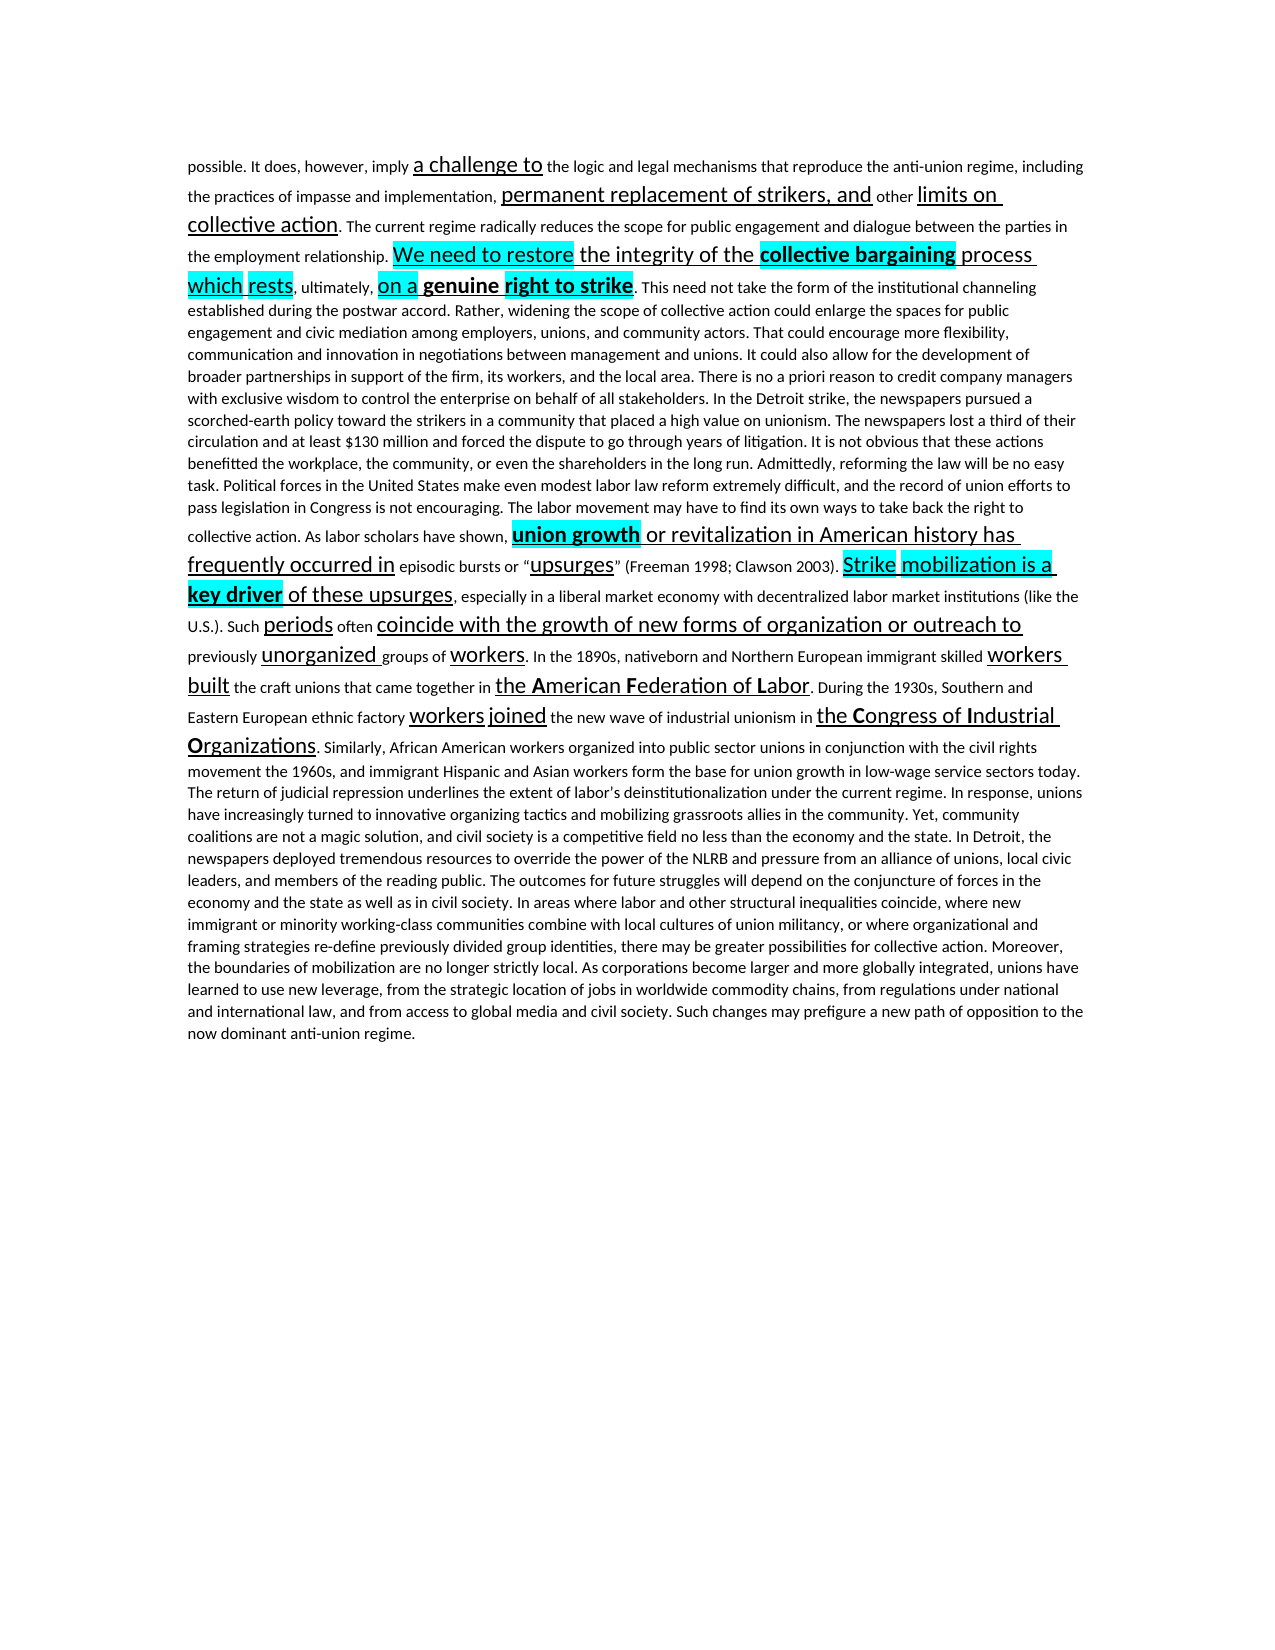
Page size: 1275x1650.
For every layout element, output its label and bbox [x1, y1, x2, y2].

text [187, 150, 1087, 1044]
